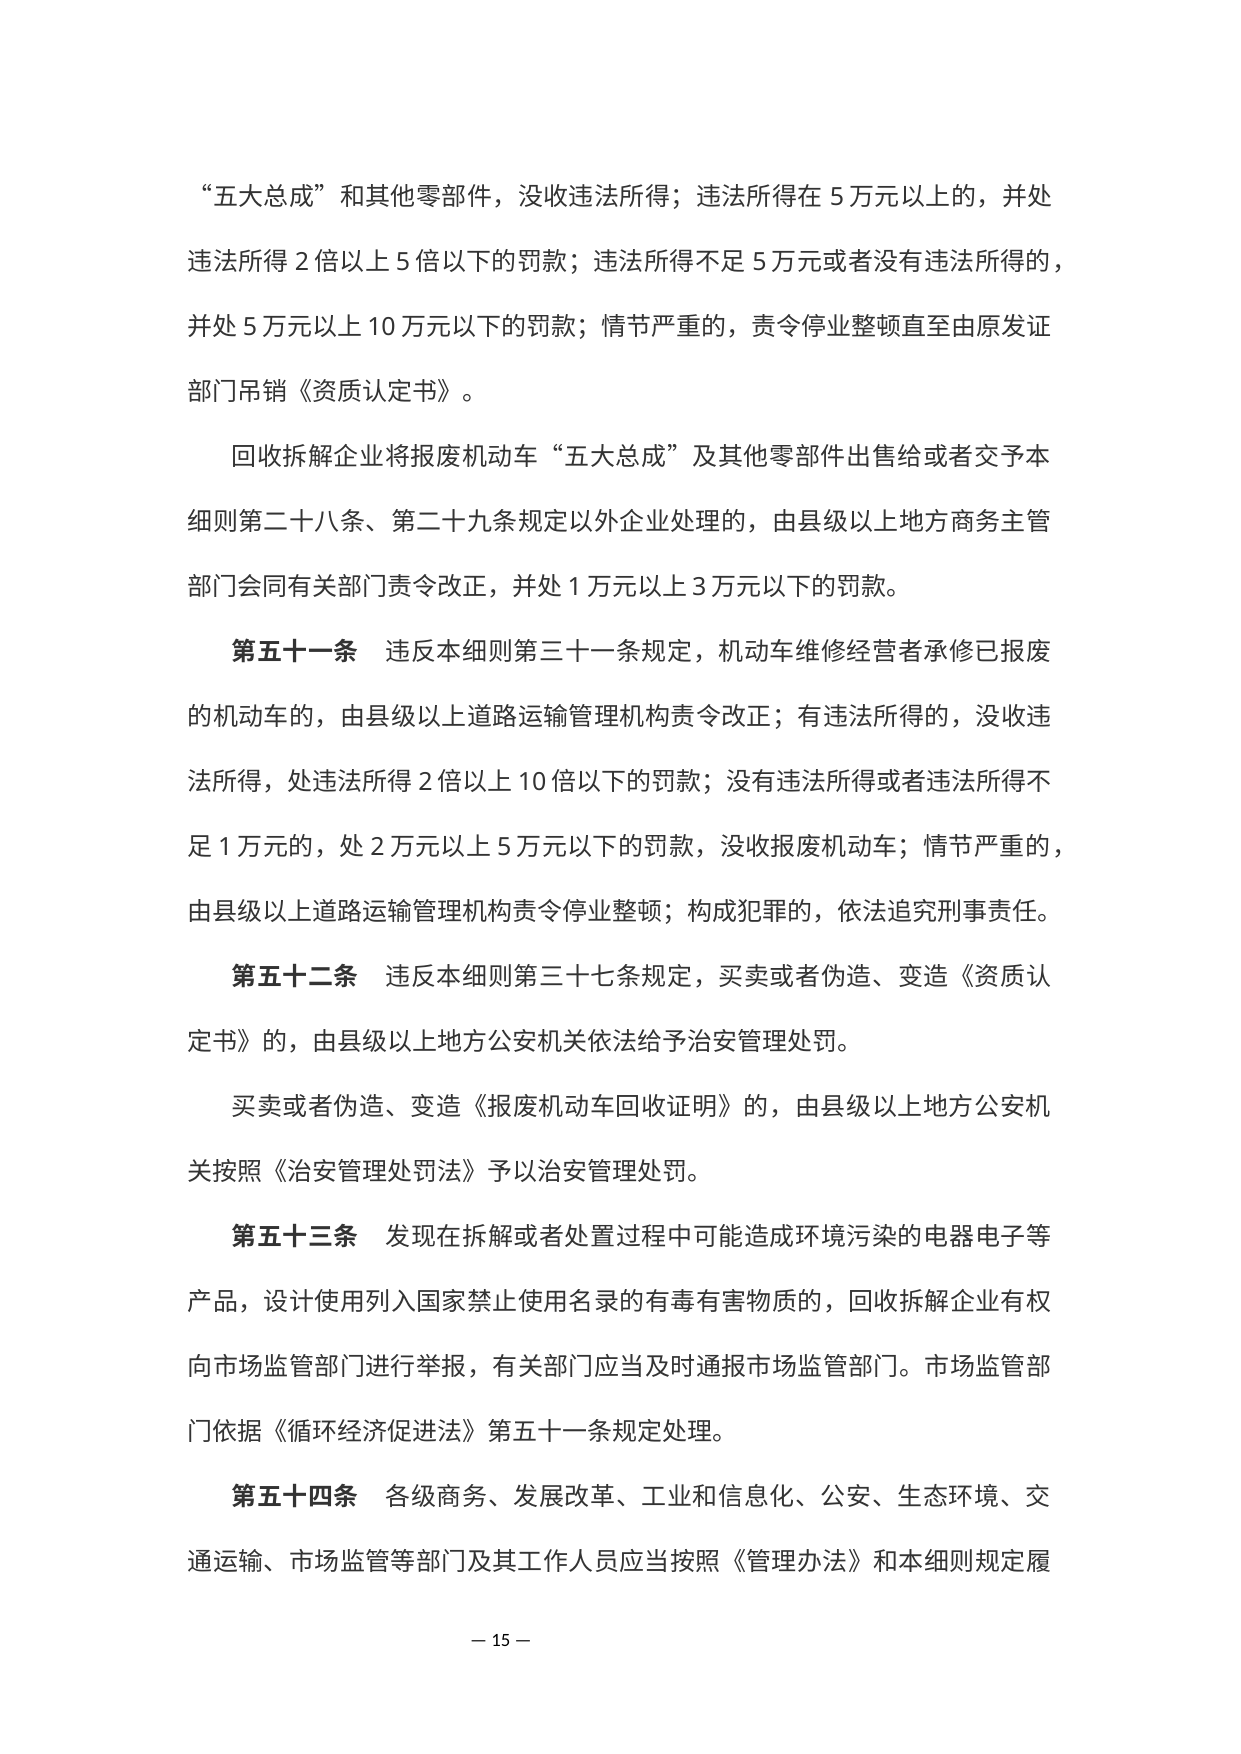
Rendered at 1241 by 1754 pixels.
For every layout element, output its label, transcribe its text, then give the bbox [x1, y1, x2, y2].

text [187, 162, 1053, 422]
text 第五十三条 发现在拆解或者处置过程中可能造成环境污染的电器电子等产品，设计使用列入国家禁止使用名录的有毒有害物质的，回收拆解企业有权向市场监管部门进行举报，有关部门应当及时通报市场监管部门。市场监管部门依据《循环经济促进法》第五十一条规定处理。 [187, 1202, 1053, 1462]
text 回收拆解企业将报废机动车“五大总成”及其他零部件出售给或者交予本细则第二十八条、第二十九条规定以外企业处理的，由县级以上地方商务主管部门会同有关部门责令改正，并处1万元以上3万元以下的罚款。 [187, 422, 1053, 617]
text 买卖或者伪造、变造《报废机动车回收证明》的，由县级以上地方公安机关按照《治安管理处罚法》予以治安管理处罚。 [187, 1072, 1053, 1202]
text 第五十二条 违反本细则第三十七条规定，买卖或者伪造、变造《资质认定书》的，由县级以上地方公安机关依法给予治安管理处罚。 [187, 942, 1053, 1072]
text 第五十一条 违反本细则第三十一条规定，机动车维修经营者承修已报废的机动车的，由县级以上道路运输管理机构责令改正；有违法所得的，没收违法所得，处违法所得2倍以上10倍以下的罚款；没有违法所得或者违法所得不足1万元的，处2万元以上5万元以下的罚款，没收报废机动车；情节严重的，由县级以上道路运输管理机构责令停业整顿；构成犯罪的，依法追究刑事责任。 [187, 617, 1053, 942]
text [187, 1462, 1053, 1592]
